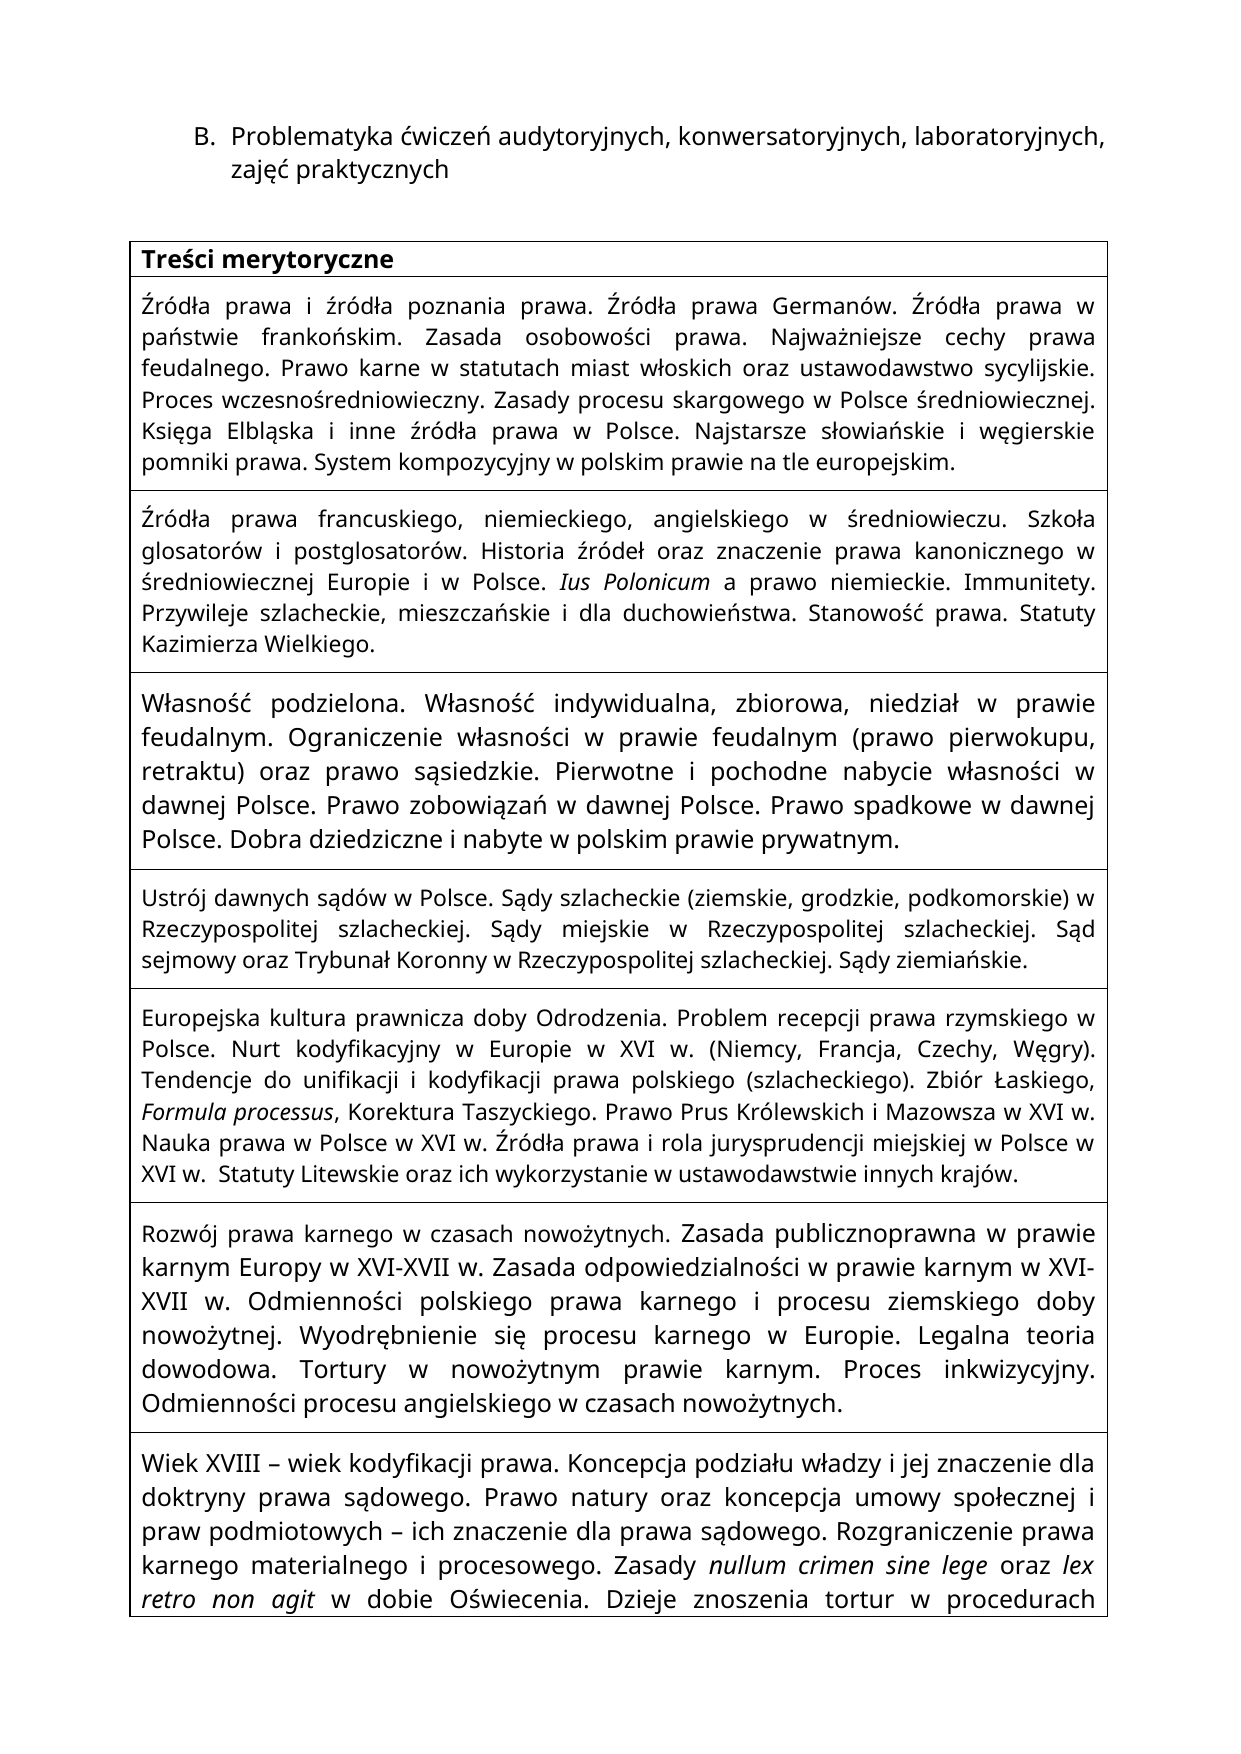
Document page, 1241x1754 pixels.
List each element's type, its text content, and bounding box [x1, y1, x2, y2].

table_cell Ustrój dawnych sądów w Polsce. Sądy szlacheckie (ziemskie, grodzkie, podkomorskie) w Rzeczypospolitej szlacheckiej. Sądy miejskie w Rzeczypospolitej szlacheckiej. Sąd sejmowy oraz Trybunał Koronny w Rzeczypospolitej szlacheckiej. Sądy ziemiańskie. [131, 870, 1107, 988]
table_cell Źródła prawa francuskiego, niemieckiego, angielskiego w średniowieczu. Szkoła glosatorów i postglosatorów. Historia źródeł oraz znaczenie prawa kanonicznego w średniowiecznej Europie i w Polsce. Ius Polonicum a prawo niemieckie. Immunitety. Przywileje szlacheckie, mieszczańskie i dla duchowieństwa. Stanowość prawa. Statuty Kazimierza Wielkiego. [131, 491, 1107, 672]
table_cell Rozwój prawa karnego w czasach nowożytnych. Zasada publicznoprawna w prawie karnym Europy w XVI-XVII w. Zasada odpowiedzialności w prawie karnym w XVI-XVII w. Odmienności polskiego prawa karnego i procesu ziemskiego doby nowożytnej. Wyodrębnienie się procesu karnego w Europie. Legalna teoria dowodowa. Tortury w nowożytnym prawie karnym. Proces inkwizycyjny. Odmienności procesu angielskiego w czasach nowożytnych. [131, 1203, 1107, 1432]
table_header Treści merytoryczne [131, 242, 1107, 276]
list Problematyka ćwiczeń audytoryjnych, konwersatoryjnych, laboratoryjnych, zajęć praktycznych [193, 118, 1122, 186]
table_cell Własność podzielona. Własność indywidualna, zbiorowa, niedział w prawie feudalnym. Ograniczenie własności w prawie feudalnym (prawo pierwokupu, retraktu) oraz prawo sąsiedzkie. Pierwotne i pochodne nabycie własności w dawnej Polsce. Prawo zobowiązań w dawnej Polsce. Prawo spadkowe w dawnej Polsce. Dobra dziedziczne i nabyte w polskim prawie prywatnym. [131, 673, 1107, 868]
table_cell Europejska kultura prawnicza doby Odrodzenia. Problem recepcji prawa rzymskiego w Polsce. Nurt kodyfikacyjny w Europie w XVI w. (Niemcy, Francja, Czechy, Węgry). Tendencje do unifikacji i kodyfikacji prawa polskiego (szlacheckiego). Zbiór Łaskiego, Formula processus, Korektura Taszyckiego. Prawo Prus Królewskich i Mazowsza w XVI w. Nauka prawa w Polsce w XVI w. Źródła prawa i rola jurysprudencji miejskiej w Polsce w XVI w. Statuty Litewskie oraz ich wykorzystanie w ustawodawstwie innych krajów. [131, 989, 1107, 1202]
table_cell Źródła prawa i źródła poznania prawa. Źródła prawa Germanów. Źródła prawa w państwie frankońskim. Zasada osobowości prawa. Najważniejsze cechy prawa feudalnego. Prawo karne w statutach miast włoskich oraz ustawodawstwo sycylijskie. Proces wczesnośredniowieczny. Zasady procesu skargowego w Polsce średniowiecznej. Księga Elbląska i inne źródła prawa w Polsce. Najstarsze słowiańskie i węgierskie pomniki prawa. System kompozycyjny w polskim prawie na tle europejskim. [131, 277, 1107, 490]
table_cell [131, 1433, 1107, 1616]
